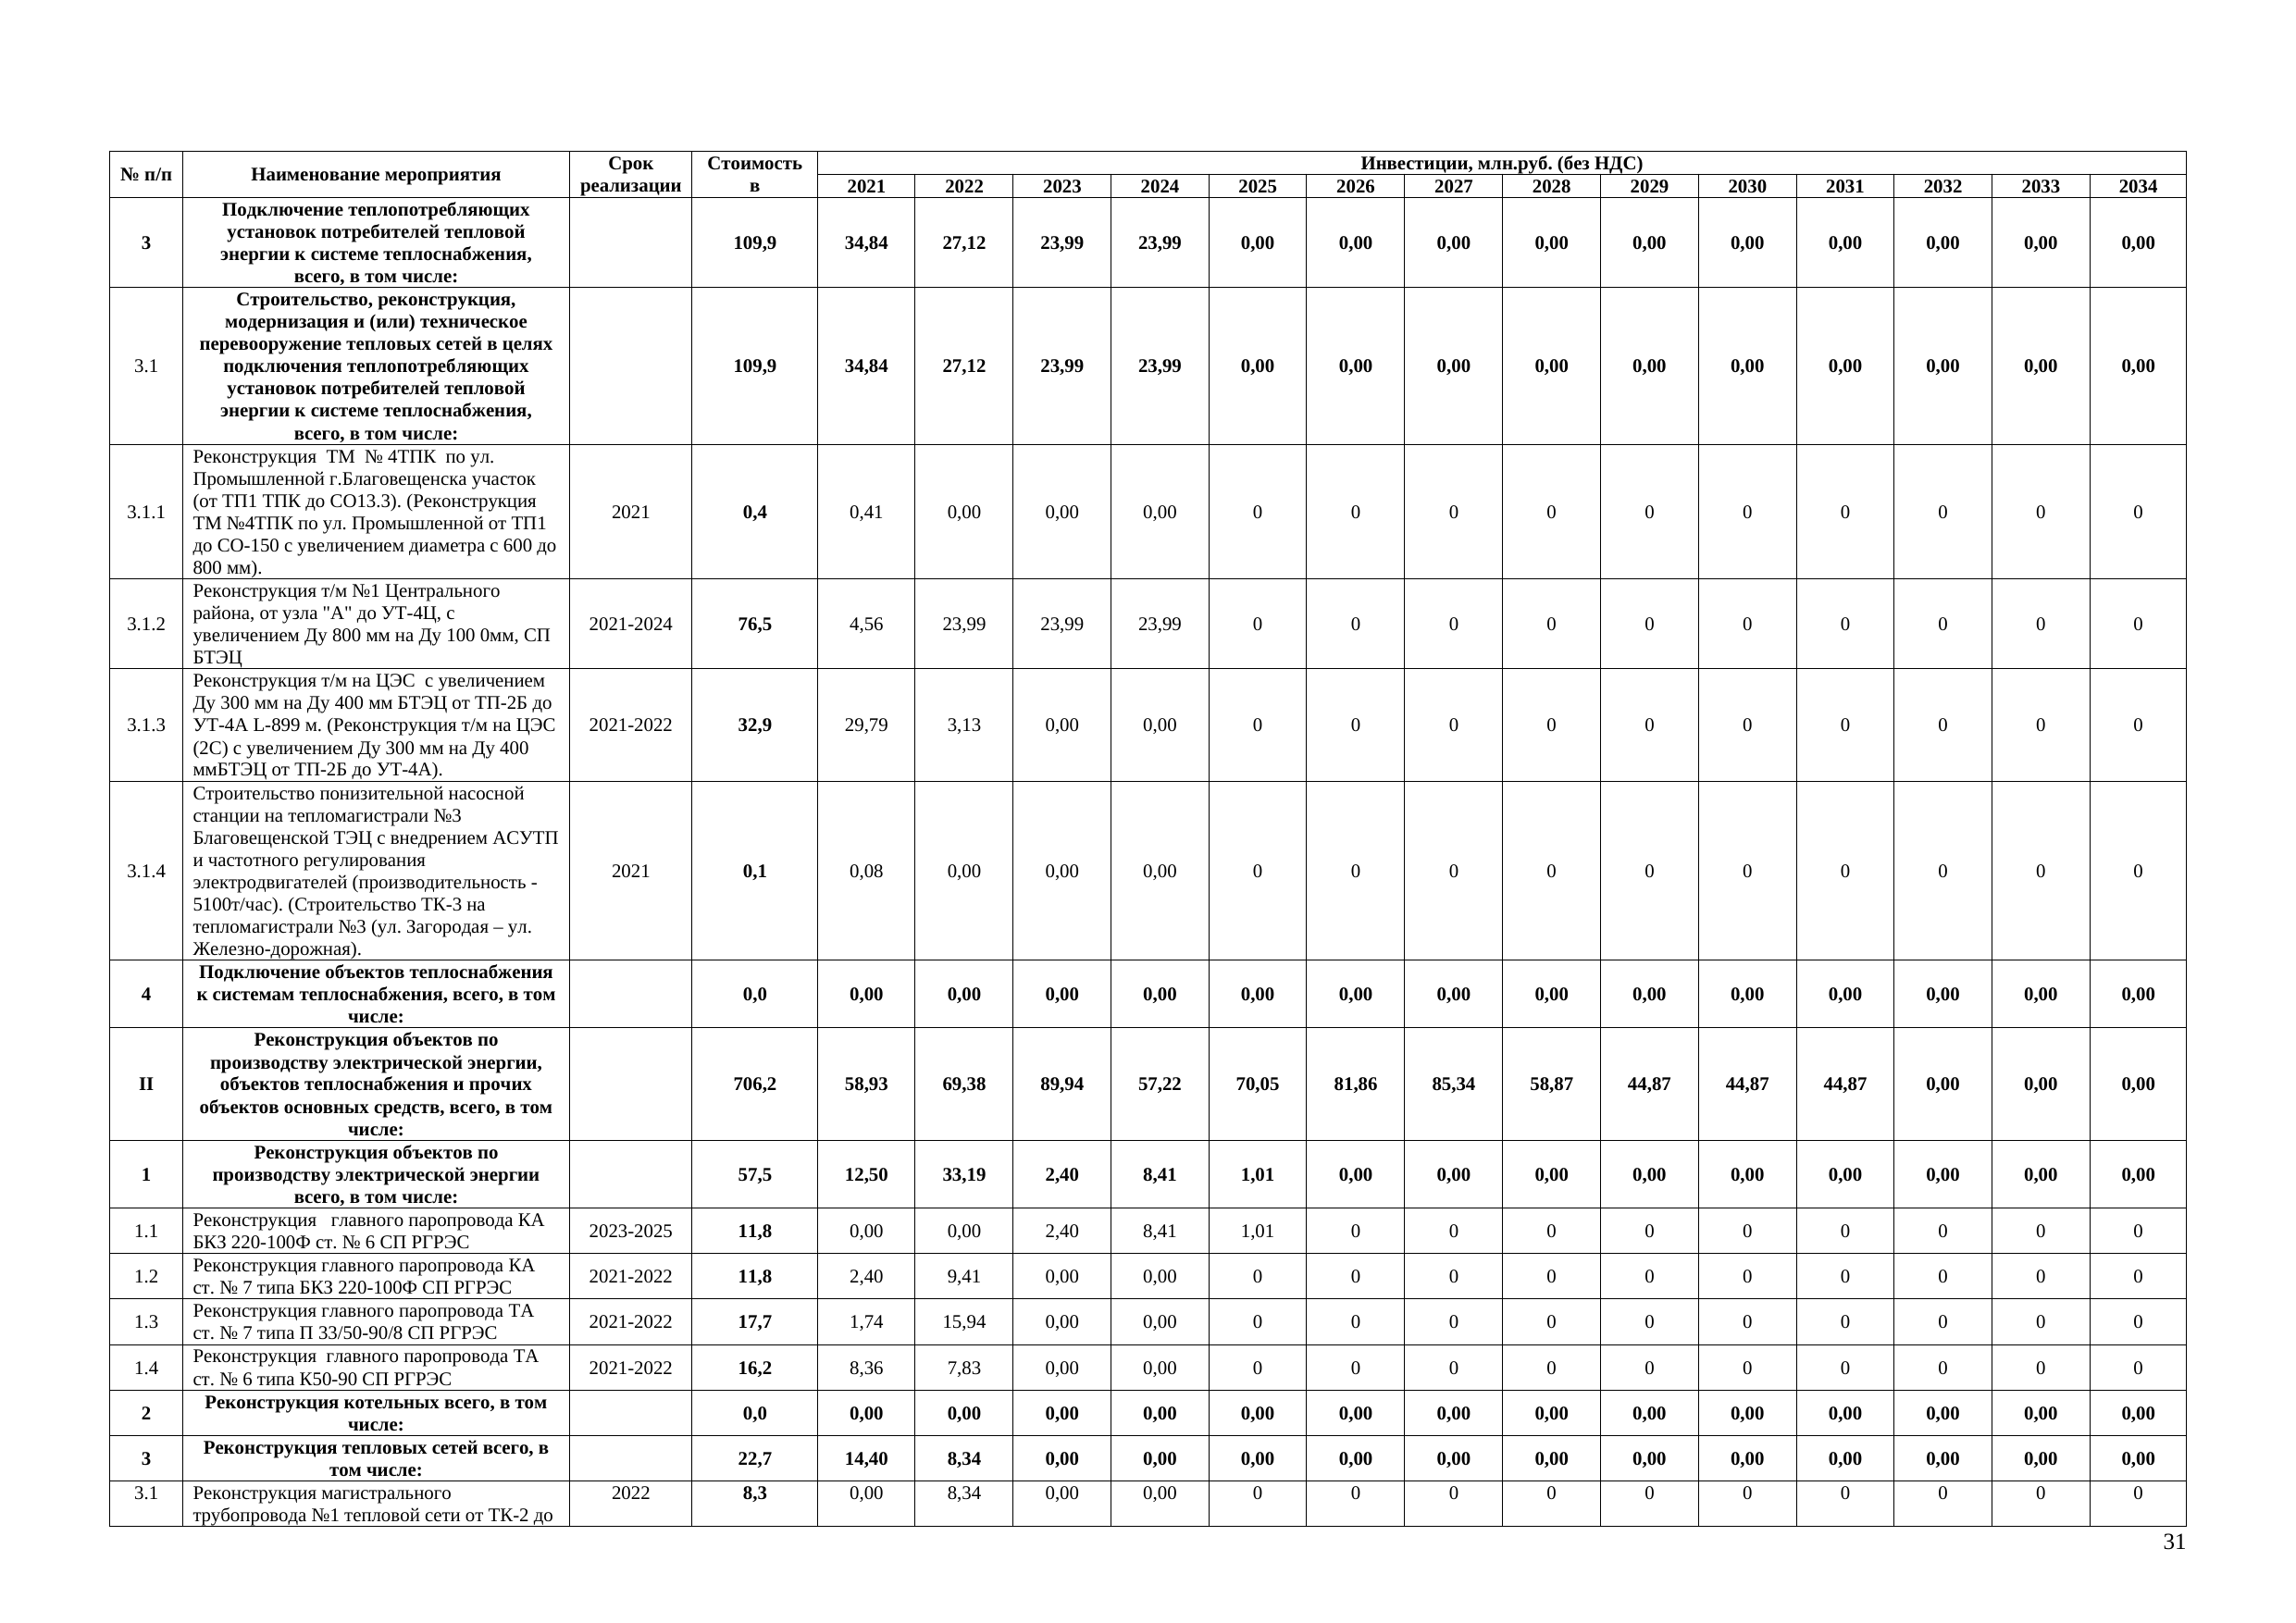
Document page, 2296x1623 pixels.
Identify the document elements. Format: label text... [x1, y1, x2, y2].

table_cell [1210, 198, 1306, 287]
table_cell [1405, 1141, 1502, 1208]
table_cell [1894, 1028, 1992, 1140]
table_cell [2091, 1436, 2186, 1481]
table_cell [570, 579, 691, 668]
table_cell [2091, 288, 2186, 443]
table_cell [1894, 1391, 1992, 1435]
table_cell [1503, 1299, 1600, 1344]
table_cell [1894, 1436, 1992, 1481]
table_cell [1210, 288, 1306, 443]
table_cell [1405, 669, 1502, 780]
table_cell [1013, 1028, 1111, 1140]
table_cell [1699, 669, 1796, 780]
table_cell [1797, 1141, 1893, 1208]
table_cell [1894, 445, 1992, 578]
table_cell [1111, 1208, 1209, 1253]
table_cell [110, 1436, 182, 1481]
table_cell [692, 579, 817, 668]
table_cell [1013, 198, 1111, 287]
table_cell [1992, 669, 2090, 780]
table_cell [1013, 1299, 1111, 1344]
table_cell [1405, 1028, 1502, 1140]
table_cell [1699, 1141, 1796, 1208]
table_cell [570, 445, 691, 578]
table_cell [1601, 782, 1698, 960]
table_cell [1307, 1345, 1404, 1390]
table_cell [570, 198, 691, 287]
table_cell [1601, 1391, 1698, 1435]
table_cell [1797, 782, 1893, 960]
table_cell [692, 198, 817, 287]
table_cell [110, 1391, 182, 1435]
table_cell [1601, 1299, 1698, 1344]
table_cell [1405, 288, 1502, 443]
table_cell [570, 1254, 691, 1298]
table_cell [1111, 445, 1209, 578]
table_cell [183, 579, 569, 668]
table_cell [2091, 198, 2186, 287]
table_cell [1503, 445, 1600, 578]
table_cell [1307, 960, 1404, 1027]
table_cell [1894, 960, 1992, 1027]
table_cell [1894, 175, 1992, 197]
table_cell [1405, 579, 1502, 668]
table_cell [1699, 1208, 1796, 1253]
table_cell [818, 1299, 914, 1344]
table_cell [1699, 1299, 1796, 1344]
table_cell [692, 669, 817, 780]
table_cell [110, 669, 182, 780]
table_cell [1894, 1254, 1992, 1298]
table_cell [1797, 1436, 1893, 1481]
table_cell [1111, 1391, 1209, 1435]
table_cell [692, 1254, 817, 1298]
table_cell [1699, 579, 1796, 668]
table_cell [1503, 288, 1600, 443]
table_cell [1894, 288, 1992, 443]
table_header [183, 152, 569, 197]
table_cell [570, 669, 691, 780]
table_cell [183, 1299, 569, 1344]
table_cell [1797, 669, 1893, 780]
table_cell 2027 [1405, 175, 1502, 197]
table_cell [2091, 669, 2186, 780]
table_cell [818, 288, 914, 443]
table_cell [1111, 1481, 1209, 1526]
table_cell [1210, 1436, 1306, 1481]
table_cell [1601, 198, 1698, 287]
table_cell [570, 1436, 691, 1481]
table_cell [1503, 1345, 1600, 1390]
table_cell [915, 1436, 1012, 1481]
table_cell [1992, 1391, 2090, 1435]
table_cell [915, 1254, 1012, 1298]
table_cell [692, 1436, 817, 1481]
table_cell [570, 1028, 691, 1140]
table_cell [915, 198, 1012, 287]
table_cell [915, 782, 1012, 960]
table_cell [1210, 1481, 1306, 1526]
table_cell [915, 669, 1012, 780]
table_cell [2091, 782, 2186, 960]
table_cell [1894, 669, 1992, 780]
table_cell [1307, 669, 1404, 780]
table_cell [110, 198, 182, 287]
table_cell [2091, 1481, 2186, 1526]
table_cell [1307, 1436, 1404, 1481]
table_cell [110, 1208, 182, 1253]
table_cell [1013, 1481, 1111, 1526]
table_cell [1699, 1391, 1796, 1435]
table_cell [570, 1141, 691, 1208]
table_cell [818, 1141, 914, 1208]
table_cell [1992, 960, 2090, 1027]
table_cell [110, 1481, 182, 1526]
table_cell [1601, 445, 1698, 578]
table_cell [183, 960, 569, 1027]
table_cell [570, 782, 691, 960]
table_cell 2022 [915, 175, 1012, 197]
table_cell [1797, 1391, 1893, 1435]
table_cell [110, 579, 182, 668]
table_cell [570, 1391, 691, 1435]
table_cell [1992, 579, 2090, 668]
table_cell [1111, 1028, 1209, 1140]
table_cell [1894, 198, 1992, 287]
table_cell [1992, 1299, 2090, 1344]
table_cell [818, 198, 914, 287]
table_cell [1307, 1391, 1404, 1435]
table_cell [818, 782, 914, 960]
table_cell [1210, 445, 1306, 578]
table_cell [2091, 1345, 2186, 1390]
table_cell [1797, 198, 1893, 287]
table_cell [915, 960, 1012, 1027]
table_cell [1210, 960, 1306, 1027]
table_header Инвестиции, млн.руб. (без НДС) [818, 152, 2186, 174]
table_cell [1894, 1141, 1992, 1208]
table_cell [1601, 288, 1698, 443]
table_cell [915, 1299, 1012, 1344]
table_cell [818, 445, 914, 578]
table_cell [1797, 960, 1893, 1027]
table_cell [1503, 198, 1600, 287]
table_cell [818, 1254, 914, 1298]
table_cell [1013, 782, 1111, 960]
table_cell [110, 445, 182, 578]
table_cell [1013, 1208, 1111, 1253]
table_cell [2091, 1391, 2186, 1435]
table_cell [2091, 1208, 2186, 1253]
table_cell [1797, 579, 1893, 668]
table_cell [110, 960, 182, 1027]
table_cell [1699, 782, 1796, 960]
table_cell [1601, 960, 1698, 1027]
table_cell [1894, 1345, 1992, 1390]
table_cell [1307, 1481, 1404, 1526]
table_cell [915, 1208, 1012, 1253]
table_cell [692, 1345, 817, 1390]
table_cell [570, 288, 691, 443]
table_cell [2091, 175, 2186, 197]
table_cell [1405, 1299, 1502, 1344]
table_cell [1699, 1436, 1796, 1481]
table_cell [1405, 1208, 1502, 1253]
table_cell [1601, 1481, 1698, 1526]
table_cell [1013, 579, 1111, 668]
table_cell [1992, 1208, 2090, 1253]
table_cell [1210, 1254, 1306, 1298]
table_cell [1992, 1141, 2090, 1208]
table_cell 2023 [1013, 175, 1111, 197]
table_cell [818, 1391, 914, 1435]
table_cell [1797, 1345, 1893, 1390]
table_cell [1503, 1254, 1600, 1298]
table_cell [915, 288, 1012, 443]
table_cell 2024 [1111, 175, 1209, 197]
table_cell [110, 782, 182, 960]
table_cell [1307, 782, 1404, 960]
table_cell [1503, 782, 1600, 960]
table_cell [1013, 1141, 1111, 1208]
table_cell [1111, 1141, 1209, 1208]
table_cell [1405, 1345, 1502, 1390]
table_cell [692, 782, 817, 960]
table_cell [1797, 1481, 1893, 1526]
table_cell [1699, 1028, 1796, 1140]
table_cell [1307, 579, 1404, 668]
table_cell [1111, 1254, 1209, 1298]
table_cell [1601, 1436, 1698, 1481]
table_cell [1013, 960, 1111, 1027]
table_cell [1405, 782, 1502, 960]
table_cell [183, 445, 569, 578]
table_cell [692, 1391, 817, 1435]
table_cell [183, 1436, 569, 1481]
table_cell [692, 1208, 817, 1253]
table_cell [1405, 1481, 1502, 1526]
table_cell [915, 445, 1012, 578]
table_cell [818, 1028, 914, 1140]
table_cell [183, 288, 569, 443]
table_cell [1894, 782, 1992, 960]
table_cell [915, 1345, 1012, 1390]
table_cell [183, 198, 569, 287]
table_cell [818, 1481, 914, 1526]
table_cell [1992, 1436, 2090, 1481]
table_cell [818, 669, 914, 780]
table_cell 2029 [1601, 175, 1698, 197]
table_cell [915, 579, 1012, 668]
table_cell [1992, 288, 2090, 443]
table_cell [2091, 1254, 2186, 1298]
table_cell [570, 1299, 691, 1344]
table_cell 2028 [1503, 175, 1600, 197]
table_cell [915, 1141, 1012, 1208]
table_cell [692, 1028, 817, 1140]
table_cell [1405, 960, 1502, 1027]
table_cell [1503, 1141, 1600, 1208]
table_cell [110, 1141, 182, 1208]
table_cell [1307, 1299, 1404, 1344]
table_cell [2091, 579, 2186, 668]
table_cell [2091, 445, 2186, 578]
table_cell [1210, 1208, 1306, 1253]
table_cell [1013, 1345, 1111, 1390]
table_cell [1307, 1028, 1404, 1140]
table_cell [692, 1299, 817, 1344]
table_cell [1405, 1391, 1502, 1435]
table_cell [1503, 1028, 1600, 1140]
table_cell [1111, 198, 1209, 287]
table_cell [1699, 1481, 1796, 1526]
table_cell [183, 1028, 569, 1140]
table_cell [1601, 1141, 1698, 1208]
table_header Срок реализации [570, 152, 691, 197]
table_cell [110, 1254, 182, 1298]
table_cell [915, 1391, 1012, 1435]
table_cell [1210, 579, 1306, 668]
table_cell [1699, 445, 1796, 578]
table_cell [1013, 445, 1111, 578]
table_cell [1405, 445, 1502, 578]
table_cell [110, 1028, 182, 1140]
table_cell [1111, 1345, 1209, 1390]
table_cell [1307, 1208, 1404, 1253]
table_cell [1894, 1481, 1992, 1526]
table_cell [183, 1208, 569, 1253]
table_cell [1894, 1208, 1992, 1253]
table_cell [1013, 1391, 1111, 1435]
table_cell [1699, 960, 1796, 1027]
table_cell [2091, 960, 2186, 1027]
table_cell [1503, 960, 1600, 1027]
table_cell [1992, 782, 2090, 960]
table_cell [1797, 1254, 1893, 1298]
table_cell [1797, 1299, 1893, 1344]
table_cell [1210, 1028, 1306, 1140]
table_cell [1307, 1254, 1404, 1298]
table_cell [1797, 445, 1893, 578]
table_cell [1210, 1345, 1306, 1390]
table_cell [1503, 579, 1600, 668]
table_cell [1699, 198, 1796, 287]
table_header № п/п [110, 152, 182, 197]
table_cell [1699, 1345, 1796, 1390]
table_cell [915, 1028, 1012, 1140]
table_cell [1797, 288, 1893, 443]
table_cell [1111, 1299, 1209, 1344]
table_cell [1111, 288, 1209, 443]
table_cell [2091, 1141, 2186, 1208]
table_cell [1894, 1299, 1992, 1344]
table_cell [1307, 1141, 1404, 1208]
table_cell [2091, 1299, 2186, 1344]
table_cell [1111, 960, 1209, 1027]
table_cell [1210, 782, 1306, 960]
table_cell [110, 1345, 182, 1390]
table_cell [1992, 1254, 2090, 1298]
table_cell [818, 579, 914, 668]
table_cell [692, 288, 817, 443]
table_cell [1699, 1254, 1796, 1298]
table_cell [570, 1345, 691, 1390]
table_cell 2030 [1699, 175, 1796, 197]
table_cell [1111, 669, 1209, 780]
table_cell 2021 [818, 175, 914, 197]
table_cell 2026 [1307, 175, 1404, 197]
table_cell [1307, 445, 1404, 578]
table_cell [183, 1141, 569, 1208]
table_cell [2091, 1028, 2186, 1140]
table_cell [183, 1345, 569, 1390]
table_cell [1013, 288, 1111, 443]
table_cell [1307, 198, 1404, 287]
table_cell 2025 [1210, 175, 1306, 197]
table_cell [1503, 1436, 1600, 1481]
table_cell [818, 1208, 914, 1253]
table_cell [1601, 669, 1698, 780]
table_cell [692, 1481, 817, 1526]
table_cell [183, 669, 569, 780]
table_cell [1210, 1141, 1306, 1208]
table_cell 2031 [1797, 175, 1893, 197]
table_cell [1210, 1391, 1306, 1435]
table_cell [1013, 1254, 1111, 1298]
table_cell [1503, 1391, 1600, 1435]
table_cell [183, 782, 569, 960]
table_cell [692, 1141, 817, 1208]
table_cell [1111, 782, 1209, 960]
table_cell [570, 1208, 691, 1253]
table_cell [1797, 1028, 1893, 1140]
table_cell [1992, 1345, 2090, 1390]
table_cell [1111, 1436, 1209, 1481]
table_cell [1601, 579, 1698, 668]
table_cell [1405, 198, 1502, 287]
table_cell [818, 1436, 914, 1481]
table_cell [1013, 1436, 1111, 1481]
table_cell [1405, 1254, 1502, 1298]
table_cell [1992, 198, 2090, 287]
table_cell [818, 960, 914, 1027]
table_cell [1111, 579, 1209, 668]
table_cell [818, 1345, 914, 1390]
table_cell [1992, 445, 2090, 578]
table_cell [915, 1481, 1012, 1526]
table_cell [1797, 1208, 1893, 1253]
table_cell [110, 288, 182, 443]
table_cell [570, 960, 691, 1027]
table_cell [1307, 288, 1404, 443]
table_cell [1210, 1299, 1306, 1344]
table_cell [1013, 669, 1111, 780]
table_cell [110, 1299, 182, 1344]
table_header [692, 152, 817, 197]
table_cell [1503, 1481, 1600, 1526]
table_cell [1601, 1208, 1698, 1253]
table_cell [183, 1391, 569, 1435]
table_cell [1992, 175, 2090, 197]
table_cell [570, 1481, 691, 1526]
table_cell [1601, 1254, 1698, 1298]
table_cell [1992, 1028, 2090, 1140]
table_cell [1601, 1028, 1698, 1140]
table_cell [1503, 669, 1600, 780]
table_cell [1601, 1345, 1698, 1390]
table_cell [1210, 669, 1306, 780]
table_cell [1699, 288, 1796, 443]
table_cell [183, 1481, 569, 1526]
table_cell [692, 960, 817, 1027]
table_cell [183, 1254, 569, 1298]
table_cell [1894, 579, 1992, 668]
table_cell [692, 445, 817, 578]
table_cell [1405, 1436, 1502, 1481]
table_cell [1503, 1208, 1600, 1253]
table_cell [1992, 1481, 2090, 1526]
